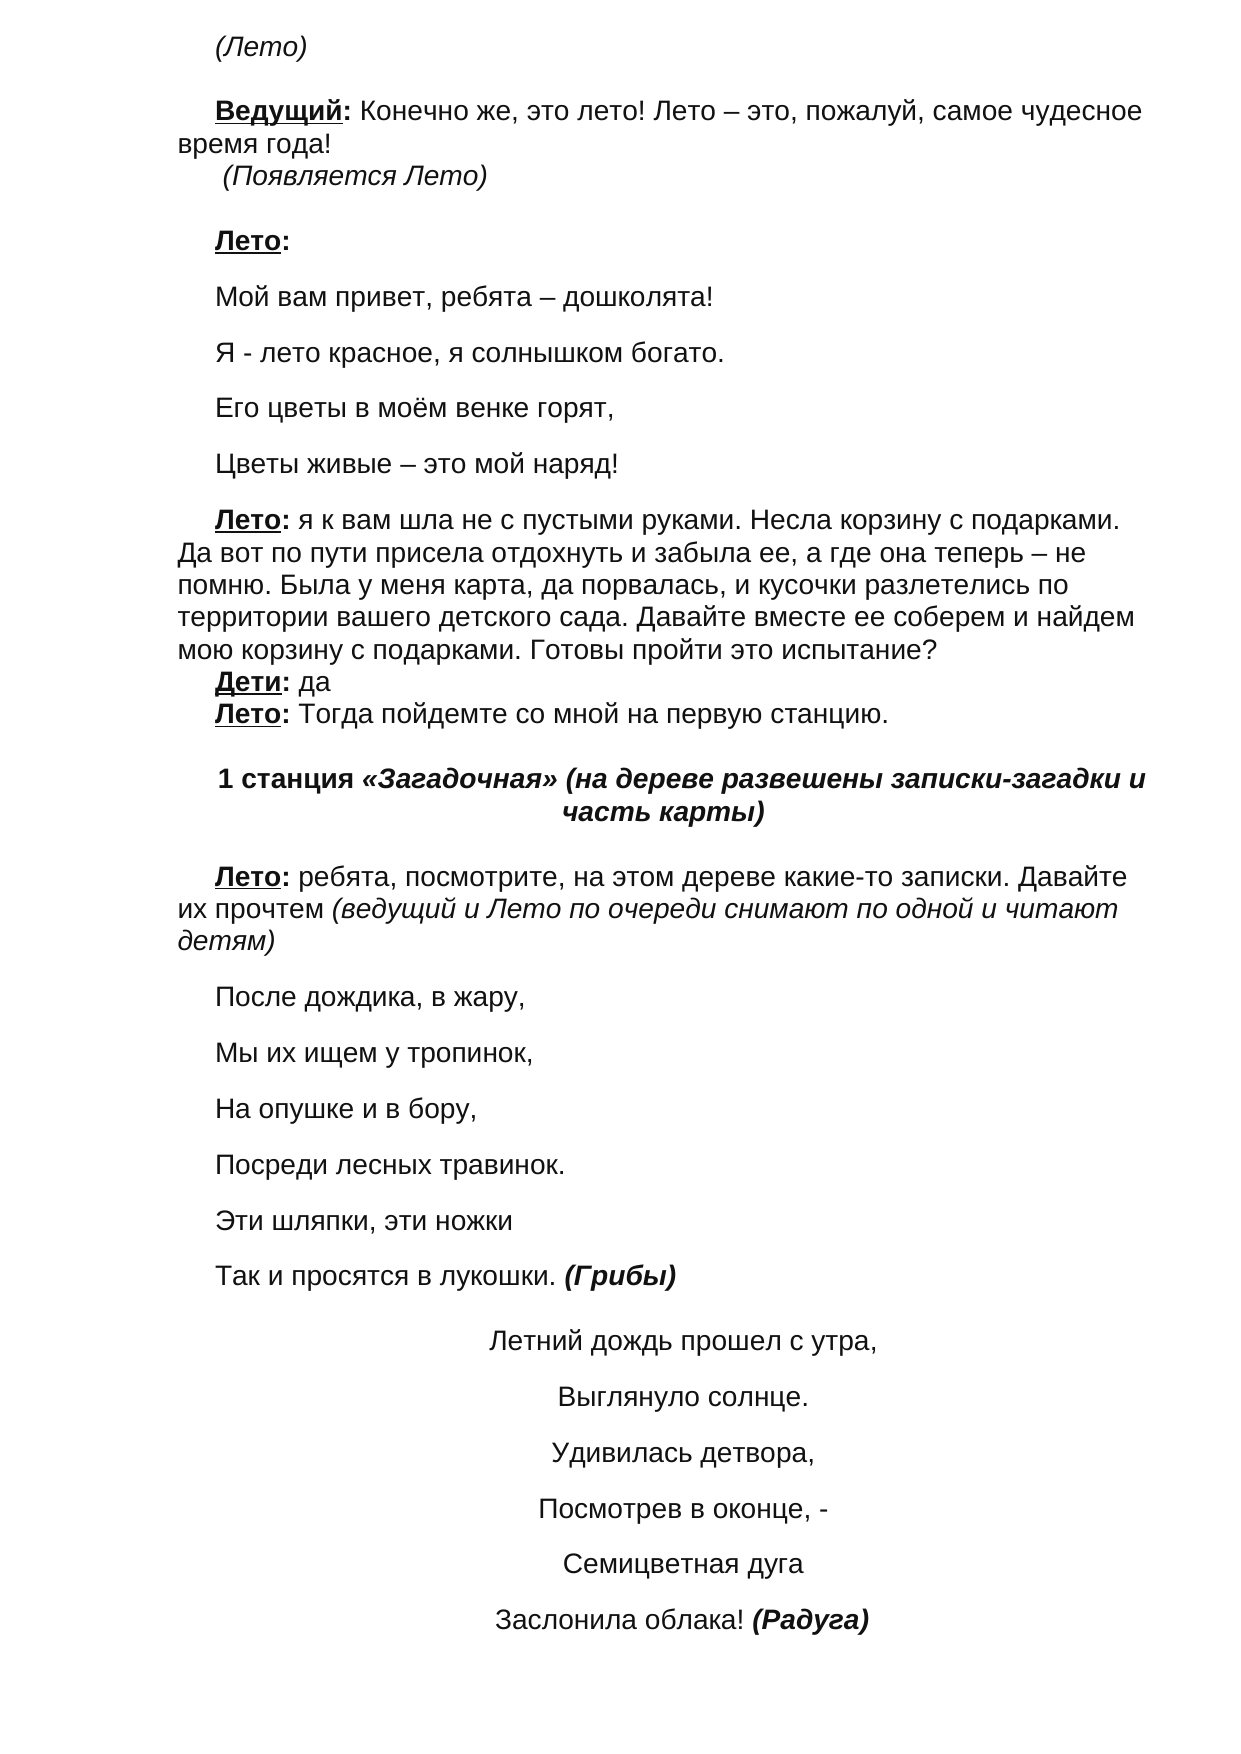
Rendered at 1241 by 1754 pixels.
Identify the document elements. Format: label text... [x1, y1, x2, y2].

text Я - лето красное, я солнышком богато. [177, 336, 1152, 368]
text Лето: ребята, посмотрите, на этом дереве какие-то записки. Давайте их прочтем (ведущий и Лето по очереди снимают по одной и читают детям) [177, 859, 1152, 957]
text Ведущий: Конечно же, это лето! Лето – это, пожалуй, самое чудесное время года! [177, 94, 1152, 159]
text Эти шляпки, эти ножки [177, 1203, 1152, 1236]
text (Лето) [177, 29, 1152, 62]
text Лето: Тогда пойдемте со мной на первую станцию. [177, 697, 1152, 730]
text Мой вам привет, ребята – дошколята! [177, 280, 1152, 312]
text 1 станция «Загадочная» (на дереве развешены записки-загадки и часть карты) [177, 762, 1152, 827]
text Мы их ищем у тропинок, [177, 1036, 1152, 1068]
text На опушке и в бору, [177, 1092, 1152, 1124]
text Удивилась детвора, [177, 1436, 1152, 1468]
text Посмотрев в оконце, - [177, 1492, 1152, 1524]
text Цветы живые – это мой наряд! [177, 447, 1152, 480]
text После дождика, в жару, [177, 980, 1152, 1012]
text Лето: [177, 224, 1152, 256]
text Лето: я к вам шла не с пустыми руками. Несла корзину с подарками. Да вот по пути присела отдохнуть и забыла ее, а где она теперь – не помню. Была у меня карта, да порвалась, и кусочки разлетелись по территории вашего детского сада. Давайте вместе ее соберем и найдем мою корзину с подарками. Готовы пройти это испытание? [177, 503, 1152, 665]
text Заслонила облака! (Радуга) [177, 1603, 1152, 1636]
text Его цветы в моём венке горят, [177, 391, 1152, 424]
text Семицветная дуга [177, 1547, 1152, 1580]
text Посреди лесных травинок. [177, 1148, 1152, 1180]
text (Появляется Лето) [177, 159, 1152, 192]
text Дети: да [177, 665, 1152, 697]
text Летний дождь прошел с утра, [177, 1324, 1152, 1356]
text Выглянуло солнце. [177, 1380, 1152, 1412]
text Так и просятся в лукошки. (Грибы) [177, 1259, 1152, 1292]
